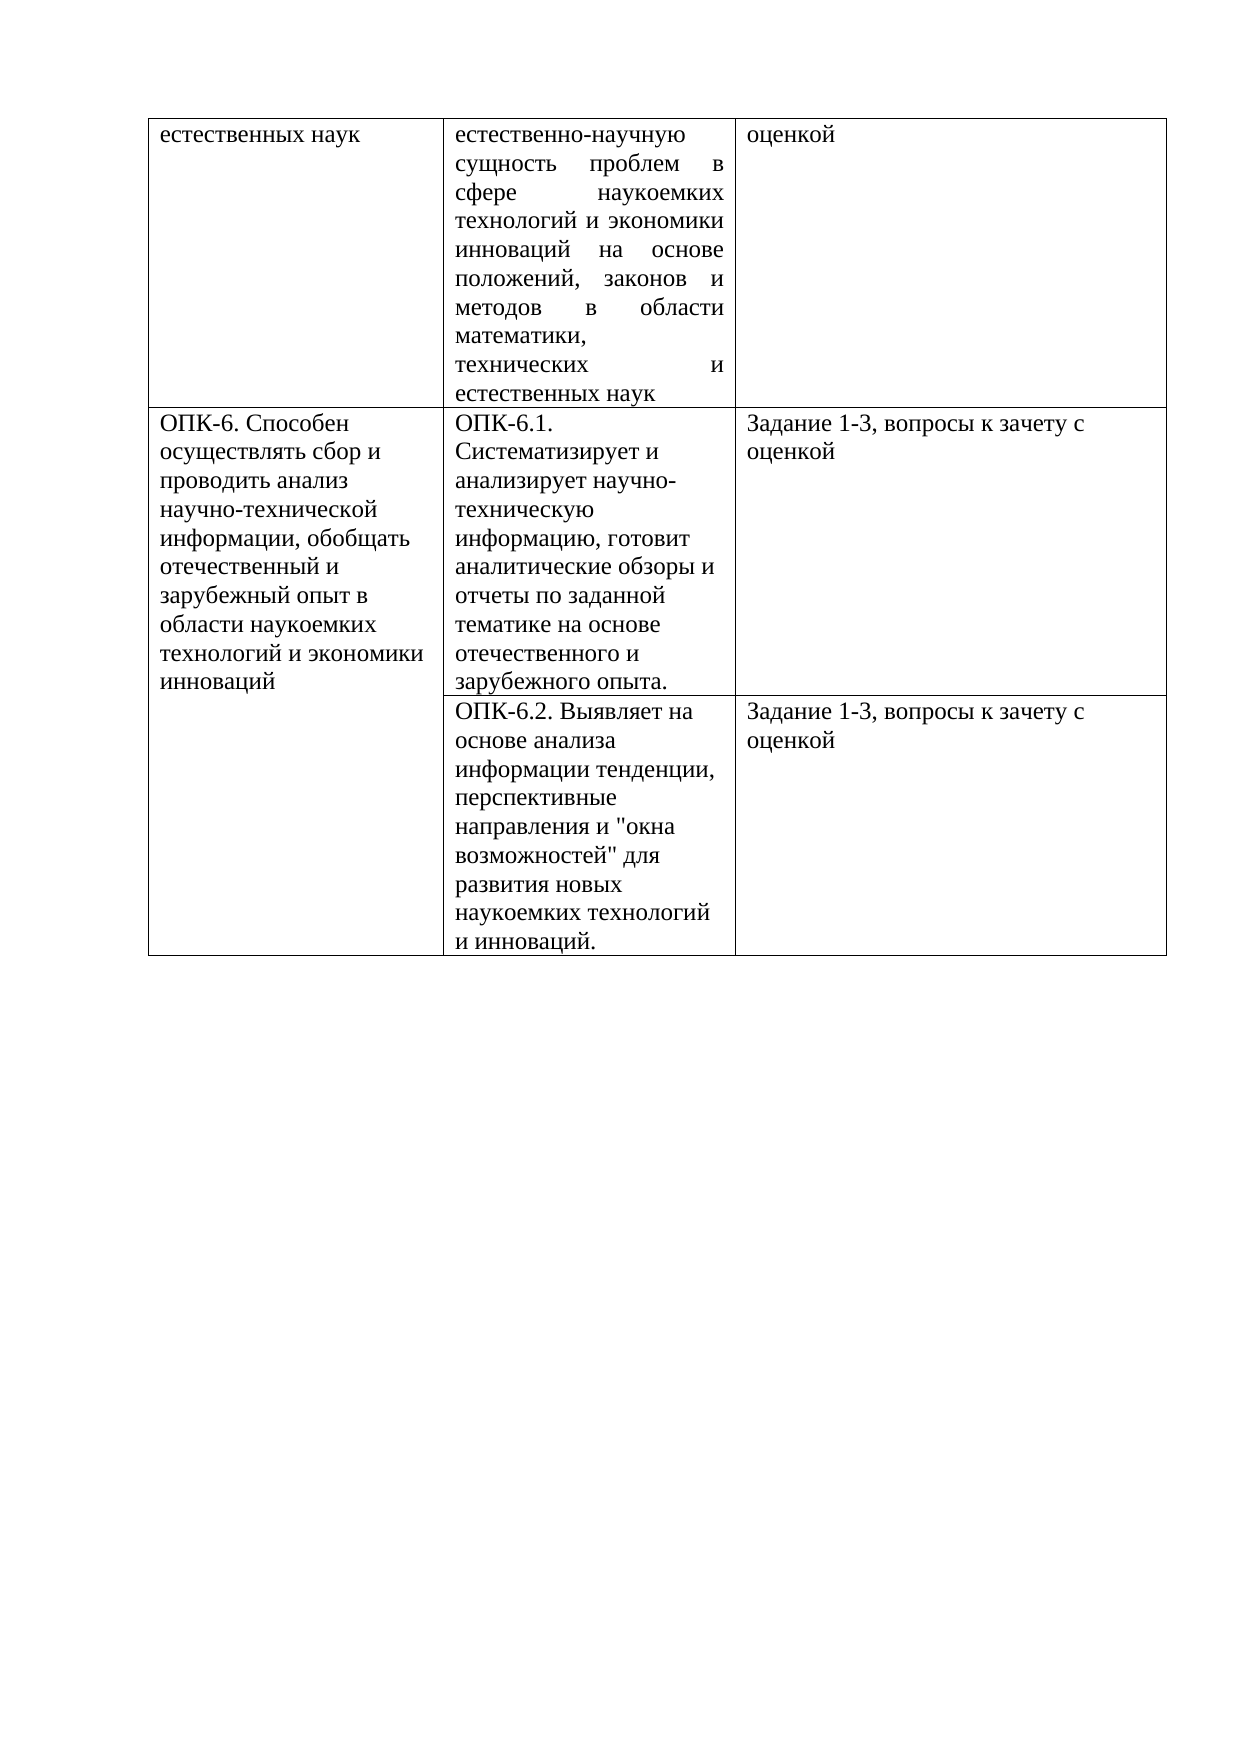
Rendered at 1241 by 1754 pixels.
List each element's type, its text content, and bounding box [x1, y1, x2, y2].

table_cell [444, 119, 735, 407]
table_cell ОПК-6. Способен осуществлять сбор и проводить анализ научно-технической информации, обобщать отечественный и зарубежный опыт в области наукоемких технологий и экономики инноваций [149, 408, 443, 955]
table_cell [736, 119, 1166, 407]
table_cell ОПК-6.1. Систематизирует и анализирует научно-техническую информацию, готовит аналитические обзоры и отчеты по заданной тематике на основе отечественного и зарубежного опыта. [444, 408, 735, 695]
table_cell Задание 1-3, вопросы к зачету с оценкой [736, 408, 1166, 695]
table_cell Задание 1-3, вопросы к зачету с оценкой [736, 696, 1166, 955]
table_cell ОПК-6.2. Выявляет на основе анализа информации тенденции, перспективные направления и "окна возможностей" для развития новых наукоемких технологий и инноваций. [444, 696, 735, 955]
